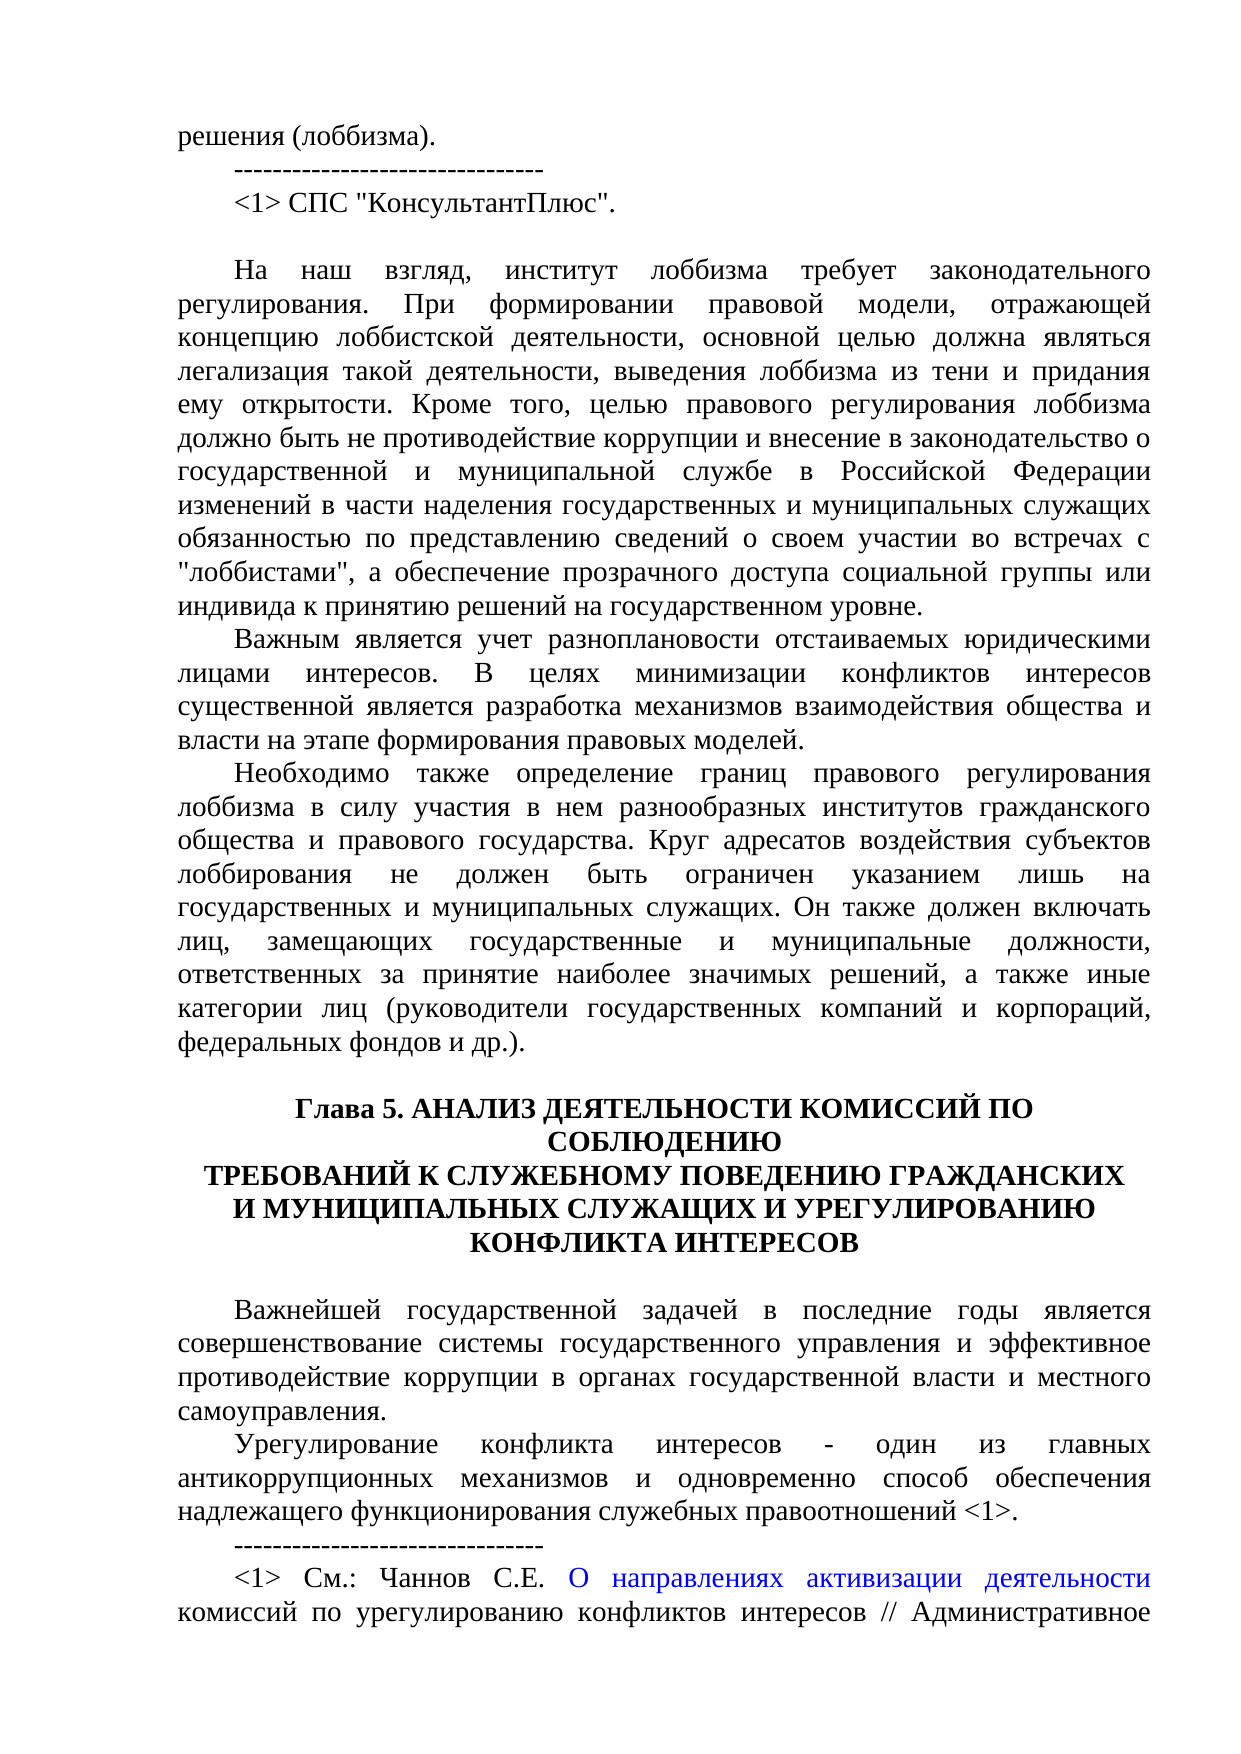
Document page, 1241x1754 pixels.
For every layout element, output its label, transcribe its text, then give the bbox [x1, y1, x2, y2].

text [177, 1560, 1152, 1627]
title ТРЕБОВАНИЙ К СЛУЖЕБНОМУ ПОВЕДЕНИЮ ГРАЖДАНСКИХ [177, 1158, 1152, 1191]
text Необходимо также определение границ правового регулирования лоббизма в силу участия в нем разнообразных институтов гражданского общества и правового государства. Круг адресатов воздействия субъектов лоббирования не должен быть ограничен указанием лишь на государственных и муниципальных служащих. Он также должен включать лиц, замещающих государственные и муниципальные должности, ответственных за принятие наиболее значимых решений, а также иные категории лиц (руководители государственных компаний и корпораций, федеральных фондов и др.). [177, 755, 1152, 1057]
text -------------------------------- [177, 1527, 1152, 1560]
text <1> СПС "КонсультантПлюс". [177, 185, 1152, 219]
text Важным является учет разноплановости отстаиваемых юридическими лицами интересов. В целях минимизации конфликтов интересов существенной является разработка механизмов взаимодействия общества и власти на этапе формирования правовых моделей. [177, 621, 1152, 755]
title КОНФЛИКТА ИНТЕРЕСОВ [177, 1225, 1152, 1258]
text -------------------------------- [177, 152, 1152, 185]
title Глава 5. АНАЛИЗ ДЕЯТЕЛЬНОСТИ КОМИССИЙ ПО СОБЛЮДЕНИЮ [177, 1091, 1152, 1158]
text На наш взгляд, институт лоббизма требует законодательного регулирования. При формировании правовой модели, отражающей концепцию лоббистской деятельности, основной целью должна являться легализация такой деятельности, выведения лоббизма из тени и придания ему открытости. Кроме того, целью правового регулирования лоббизма должно быть не противодействие коррупции и внесение в законодательство о государственной и муниципальной службе в Российской Федерации изменений в части наделения государственных и муниципальных служащих обязанностью по представлению сведений о своем участии во встречах с "лоббистами", а обеспечение прозрачного доступа социальной группы или индивида к принятию решений на государственном уровне. [177, 252, 1152, 621]
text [177, 118, 1152, 152]
title И МУНИЦИПАЛЬНЫХ СЛУЖАЩИХ И УРЕГУЛИРОВАНИЮ [177, 1191, 1152, 1225]
text Урегулирование конфликта интересов - один из главных антикоррупционных механизмов и одновременно способ обеспечения надлежащего функционирования служебных правоотношений <1>. [177, 1426, 1152, 1527]
text Важнейшей государственной задачей в последние годы является совершенствование системы государственного управления и эффективное противодействие коррупции в органах государственной власти и местного самоуправления. [177, 1292, 1152, 1426]
